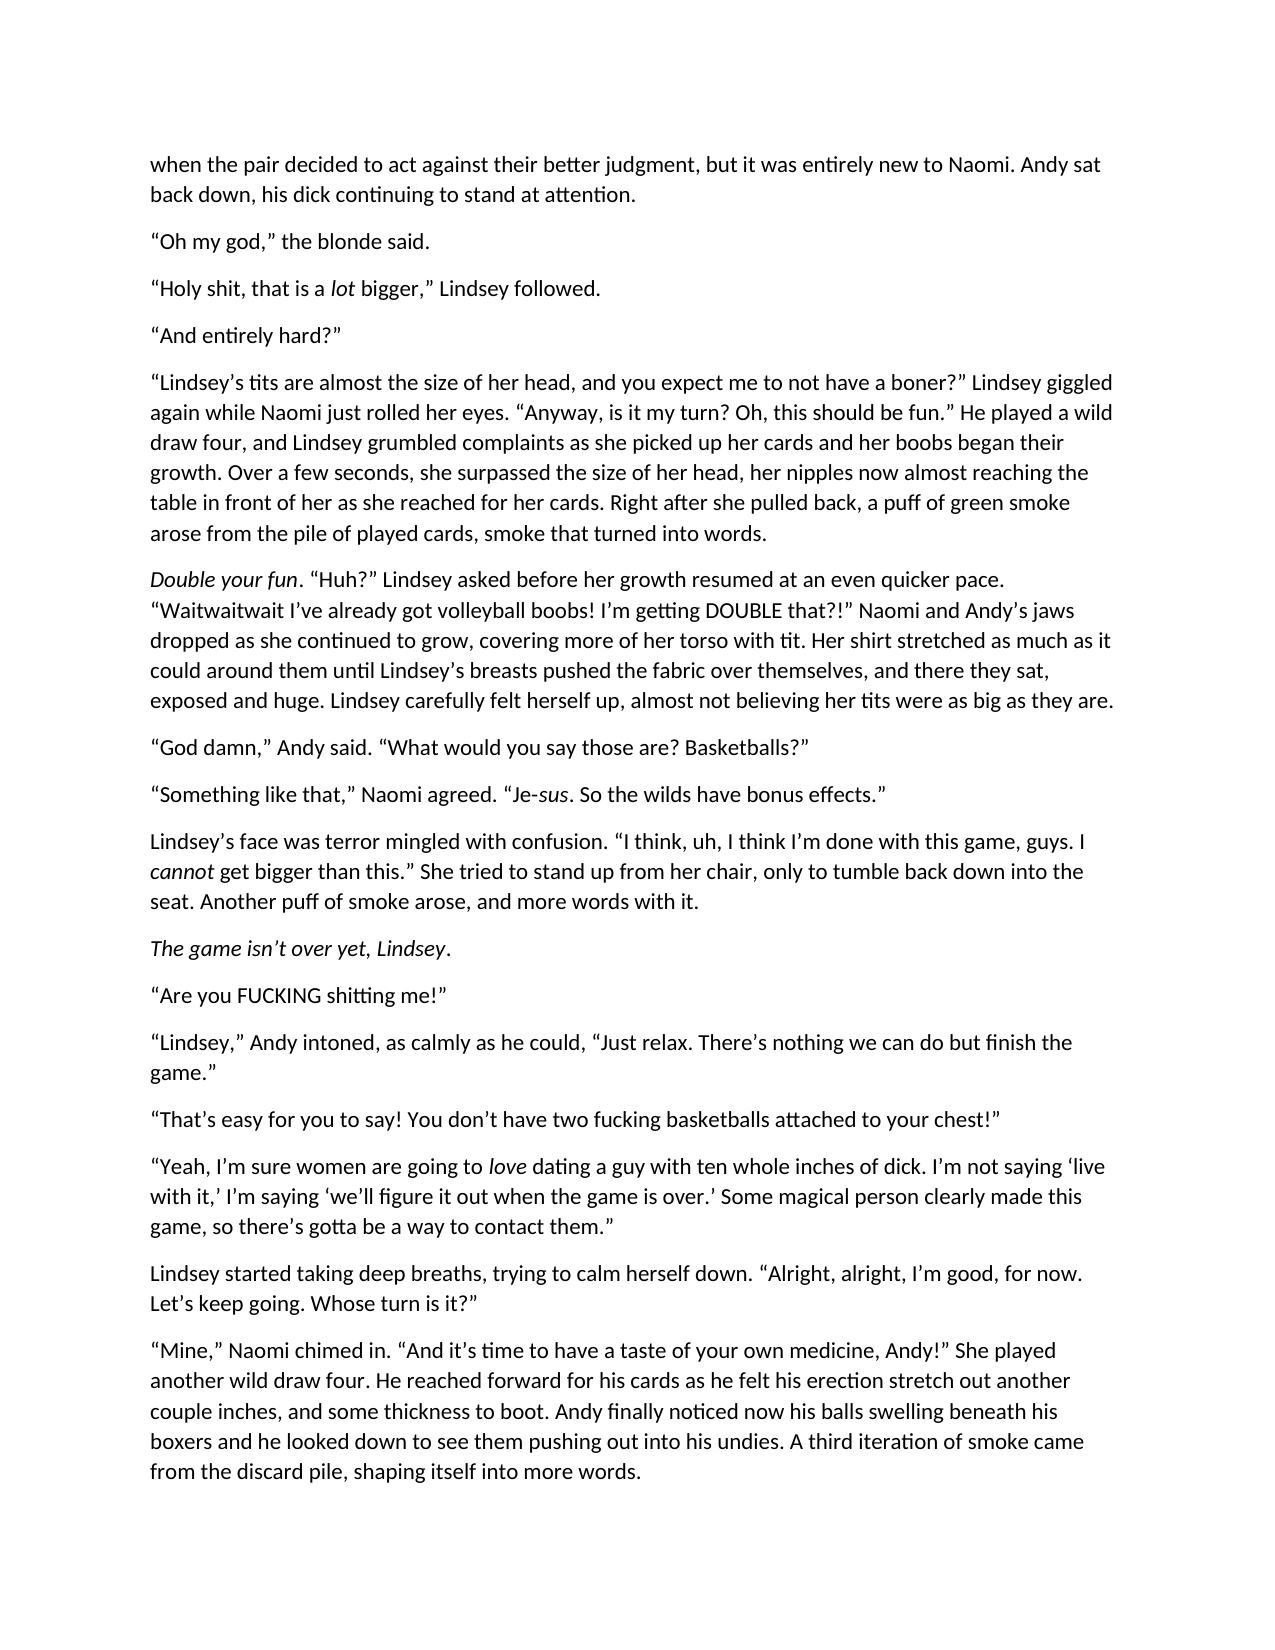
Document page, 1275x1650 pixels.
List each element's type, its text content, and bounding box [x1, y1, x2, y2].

text “Holy shit, that is a lot bigger,” Lindsey followed. [150, 274, 1125, 302]
text The game isn’t over yet, Lindsey. [150, 934, 1125, 962]
text “Oh my god,” the blonde said. [150, 227, 1125, 255]
text “Are you FUCKING shitting me!” [150, 981, 1125, 1009]
text “And entirely hard?” [150, 321, 1125, 349]
text “That’s easy for you to say! You don’t have two fucking basketballs attached to your chest!” [150, 1105, 1125, 1133]
text “Mine,” Naomi chimed in. “And it’s time to have a taste of your own medicine, Andy!” She played another wild draw four. He reached forward for his cards as he felt his erection stretch out another couple inches, and some thickness to boot. Andy finally noticed now his balls swelling beneath his boxers and he looked down to see them pushing out into his undies. A third iteration of smoke came from the discard pile, shaping itself into more words. [150, 1336, 1125, 1485]
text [150, 150, 1125, 208]
text “God damn,” Andy said. “What would you say those are? Basketballs?” [150, 733, 1125, 761]
text Lindsey started taking deep breaths, trying to calm herself down. “Alright, alright, I’m good, for now. Let’s keep going. Whose turn is it?” [150, 1259, 1125, 1318]
text “Yeah, I’m sure women are going to love dating a guy with ten whole inches of dick. I’m not saying ‘live with it,’ I’m saying ‘we’ll figure it out when the game is over.’ Some magical person clearly made this game, so there’s gotta be a way to contact them.” [150, 1152, 1125, 1241]
text “Lindsey,” Andy intoned, as calmly as he could, “Just relax. There’s nothing we can do but finish the game.” [150, 1028, 1125, 1086]
text Double your fun. “Huh?” Lindsey asked before her growth resumed at an even quicker pace. “Waitwaitwait I’ve already got volleyball boobs! I’m getting DOUBLE that?!” Naomi and Andy’s jaws dropped as she continued to grow, covering more of her torso with tit. Her shirt stretched as much as it could around them until Lindsey’s breasts pushed the fabric over themselves, and there they sat, exposed and huge. Lindsey carefully felt herself up, almost not believing her tits were as big as they are. [150, 566, 1125, 714]
text “Lindsey’s tits are almost the size of her head, and you expect me to not have a boner?” Lindsey giggled again while Naomi just rolled her eyes. “Anyway, is it my turn? Oh, this should be fun.” He played a wild draw four, and Lindsey grumbled complaints as she picked up her cards and her boobs began their growth. Over a few seconds, she surpassed the size of her head, her nipples now almost reaching the table in front of her as she reached for her cards. Right after she pulled back, a puff of green smoke arose from the pile of played cards, smoke that turned into words. [150, 368, 1125, 547]
text Lindsey’s face was terror mingled with confusion. “I think, uh, I think I’m done with this game, guys. I cannot get bigger than this.” She tried to stand up from her chair, only to tumble back down into the seat. Another puff of smoke arose, and more words with it. [150, 827, 1125, 916]
text “Something like that,” Naomi agreed. “Je-sus. So the wilds have bonus effects.” [150, 780, 1125, 808]
